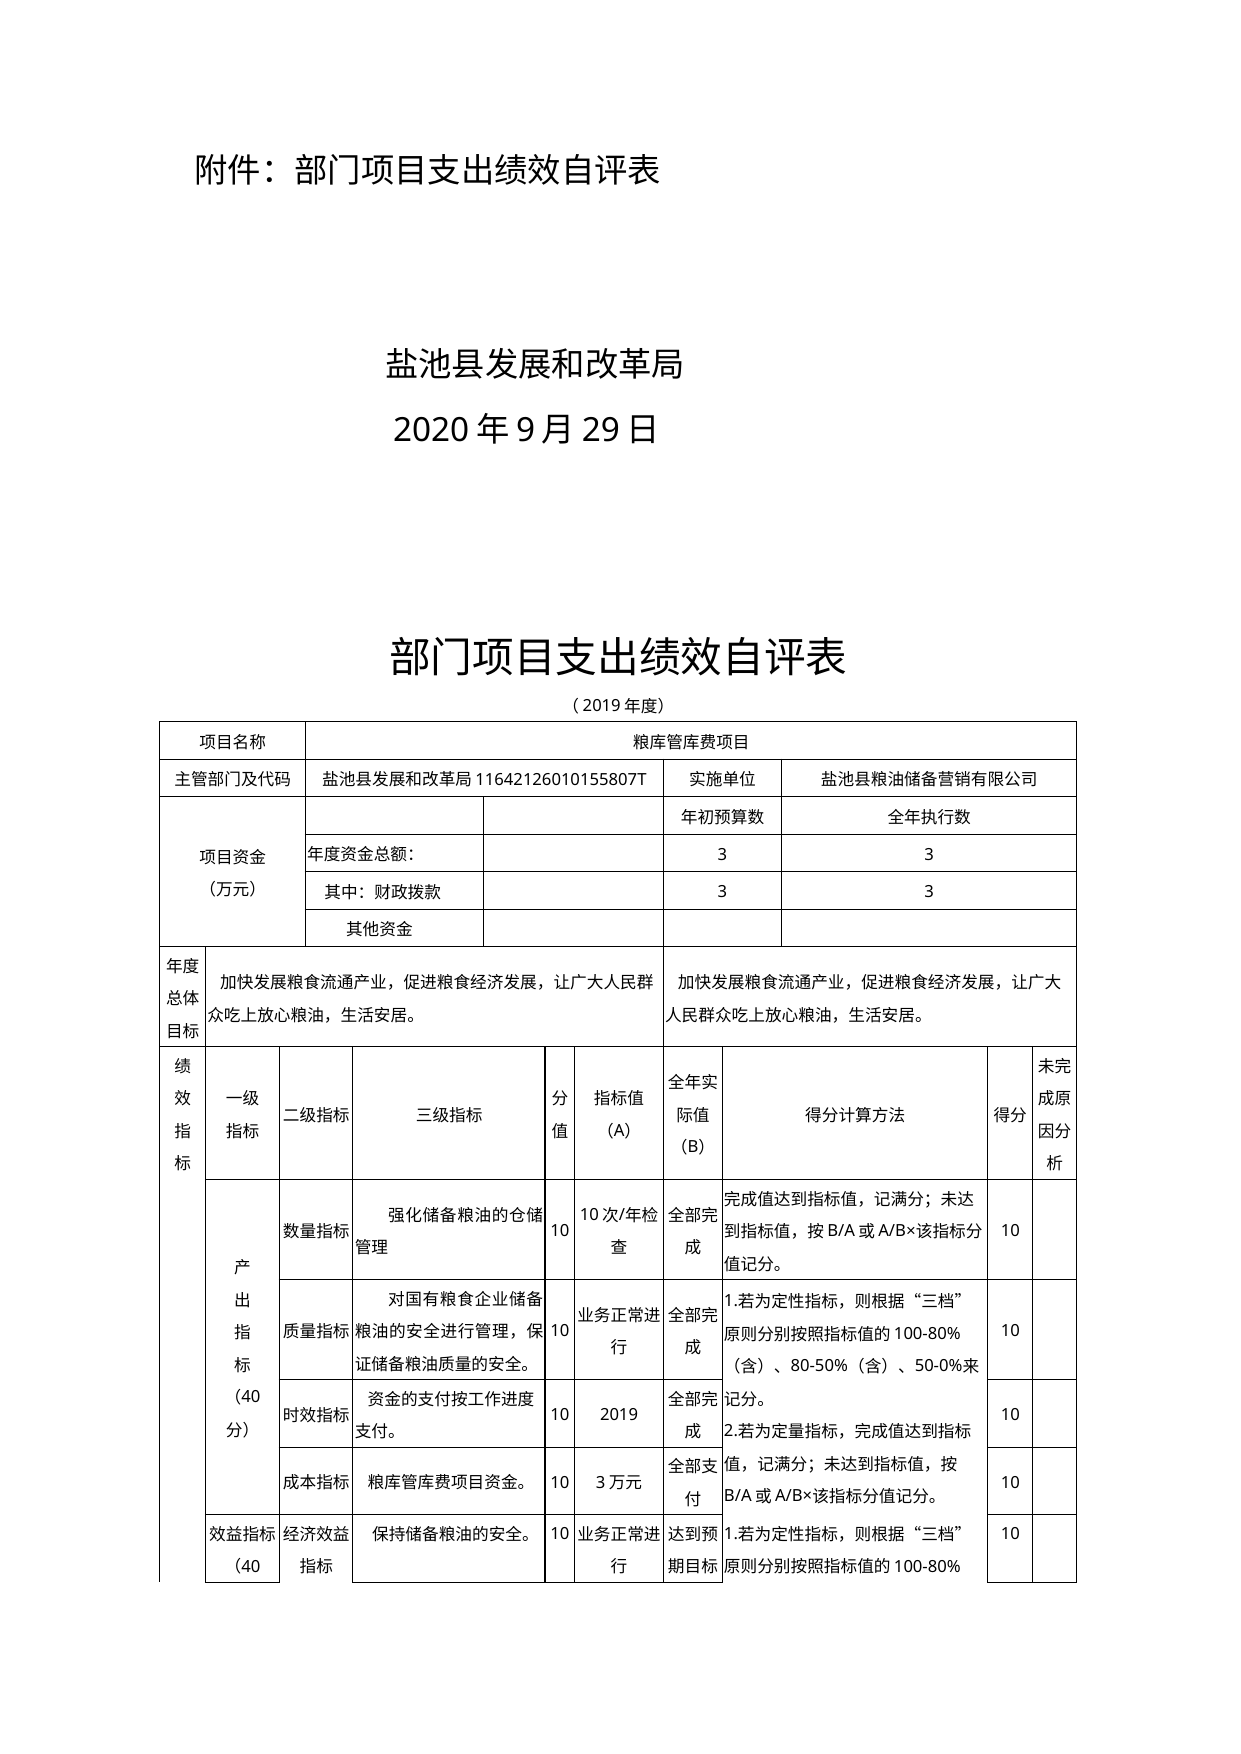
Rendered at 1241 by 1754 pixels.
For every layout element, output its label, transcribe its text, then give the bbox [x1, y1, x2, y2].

table_cell 全部支付 [664, 1448, 722, 1514]
table_cell 年度资金总额： [306, 835, 483, 871]
table_cell 经济效益 指标 [280, 1515, 352, 1582]
table_cell [484, 797, 663, 833]
table_cell 项目名称 [160, 722, 305, 758]
table_cell [306, 797, 483, 833]
table_cell [1033, 1448, 1076, 1514]
title 附件：部门项目支出绩效自评表 [159, 135, 1081, 200]
table_cell [1033, 1280, 1076, 1379]
table_cell 强化储备粮油的仓储管理 [353, 1180, 544, 1279]
table_cell 10 [546, 1515, 574, 1582]
table_cell 全年实际值（B） [664, 1047, 722, 1179]
table_cell 效益指标（40分） [206, 1515, 279, 1582]
table_header 部门项目支出绩效自评表 [160, 555, 1077, 687]
table_cell 实施单位 [664, 760, 781, 796]
table_cell 3 [782, 835, 1076, 871]
table_cell 10 [988, 1280, 1032, 1379]
table_cell 3 [664, 835, 781, 871]
table_cell 其中：财政拨款 [306, 872, 483, 908]
table_cell 10 [988, 1515, 1032, 1582]
table_cell 三级指标 [353, 1047, 544, 1179]
table_cell [1033, 1515, 1076, 1582]
table_cell 10 [988, 1448, 1032, 1514]
table_cell 10 [546, 1180, 574, 1279]
table_cell 10 [988, 1380, 1032, 1447]
table_cell [1033, 1380, 1076, 1447]
table_cell [484, 872, 663, 908]
table_cell 未完成原因分析 [1033, 1047, 1076, 1179]
table_cell 3 [782, 872, 1076, 908]
table_cell 粮库管库费项目资金。 [353, 1448, 544, 1514]
table_cell 10 [546, 1448, 574, 1514]
table_cell 业务正常进行 [575, 1515, 663, 1582]
table_cell 全部完成 [664, 1180, 722, 1279]
table_cell 全年执行数 [782, 797, 1076, 833]
table_cell 项目资金 （万元） [160, 797, 305, 946]
table_cell [664, 910, 781, 946]
table_cell 时效指标 [280, 1380, 352, 1447]
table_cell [723, 1280, 987, 1514]
table_cell 二级指标 [280, 1047, 352, 1179]
table_cell 3 [664, 872, 781, 908]
table_cell 分值 [546, 1047, 574, 1179]
table_cell 全部完成 [664, 1380, 722, 1447]
table_cell 10 [546, 1380, 574, 1447]
table_cell 对国有粮食企业储备粮油的安全进行管理，保证储备粮油质量的安全。 [353, 1280, 544, 1379]
table_cell 完成值达到指标值，记满分；未达到指标值，按B/A或A/B×该指标分值记分。 [723, 1180, 987, 1279]
table_cell 业务正常进行 [575, 1280, 663, 1379]
table_cell 资金的支付按工作进度支付。 [353, 1380, 544, 1447]
table_cell 10 [988, 1180, 1032, 1279]
table_cell 数量指标 [280, 1180, 352, 1279]
table_cell [484, 910, 663, 946]
table_cell 2019 [575, 1380, 663, 1447]
table_cell 成本指标 [280, 1448, 352, 1514]
table_cell 盐池县发展和改革局11642126010155807T [306, 760, 663, 796]
table_cell 一级 指标 [206, 1047, 279, 1179]
table_cell 质量指标 [280, 1280, 352, 1379]
table_cell [484, 835, 663, 871]
text 盐池县发展和改革局 [159, 329, 1081, 394]
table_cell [723, 1514, 987, 1582]
table_cell 得分计算方法 [723, 1047, 987, 1179]
table_cell 粮库管库费项目 [306, 722, 1076, 758]
table_cell 达到预期目标 [664, 1515, 722, 1582]
table_cell 年初预算数 [664, 797, 781, 833]
table_cell 保持储备粮油的安全。 [353, 1515, 544, 1582]
table_cell 盐池县粮油储备营销有限公司 [782, 760, 1076, 796]
table_cell [1033, 1180, 1076, 1279]
table_cell 主管部门及代码 [160, 760, 305, 796]
table_cell 年度总体 目标 [160, 947, 205, 1046]
table_cell 全部完成 [664, 1280, 722, 1379]
table_cell 产 出 指 标 （40分） [206, 1180, 279, 1514]
table_cell （ 2019年度） [160, 687, 1077, 721]
text 2020年9月29日 [159, 394, 1081, 459]
table_cell 绩 效 指 标 [160, 1047, 205, 1582]
table_cell 3万元 [575, 1448, 663, 1514]
table_cell 得分 [988, 1047, 1032, 1179]
table_cell 加快发展粮食流通产业，促进粮食经济发展，让广大人民群众吃上放心粮油，生活安居。 [206, 947, 663, 1046]
table_cell 10次/年检查 [575, 1180, 663, 1279]
table_cell 10 [546, 1280, 574, 1379]
table_cell 加快发展粮食流通产业，促进粮食经济发展，让广大人民群众吃上放心粮油，生活安居。 [664, 947, 1076, 1046]
table_cell [782, 910, 1076, 946]
table_cell 指标值（A） [575, 1047, 663, 1179]
table_cell 其他资金 [306, 910, 483, 946]
